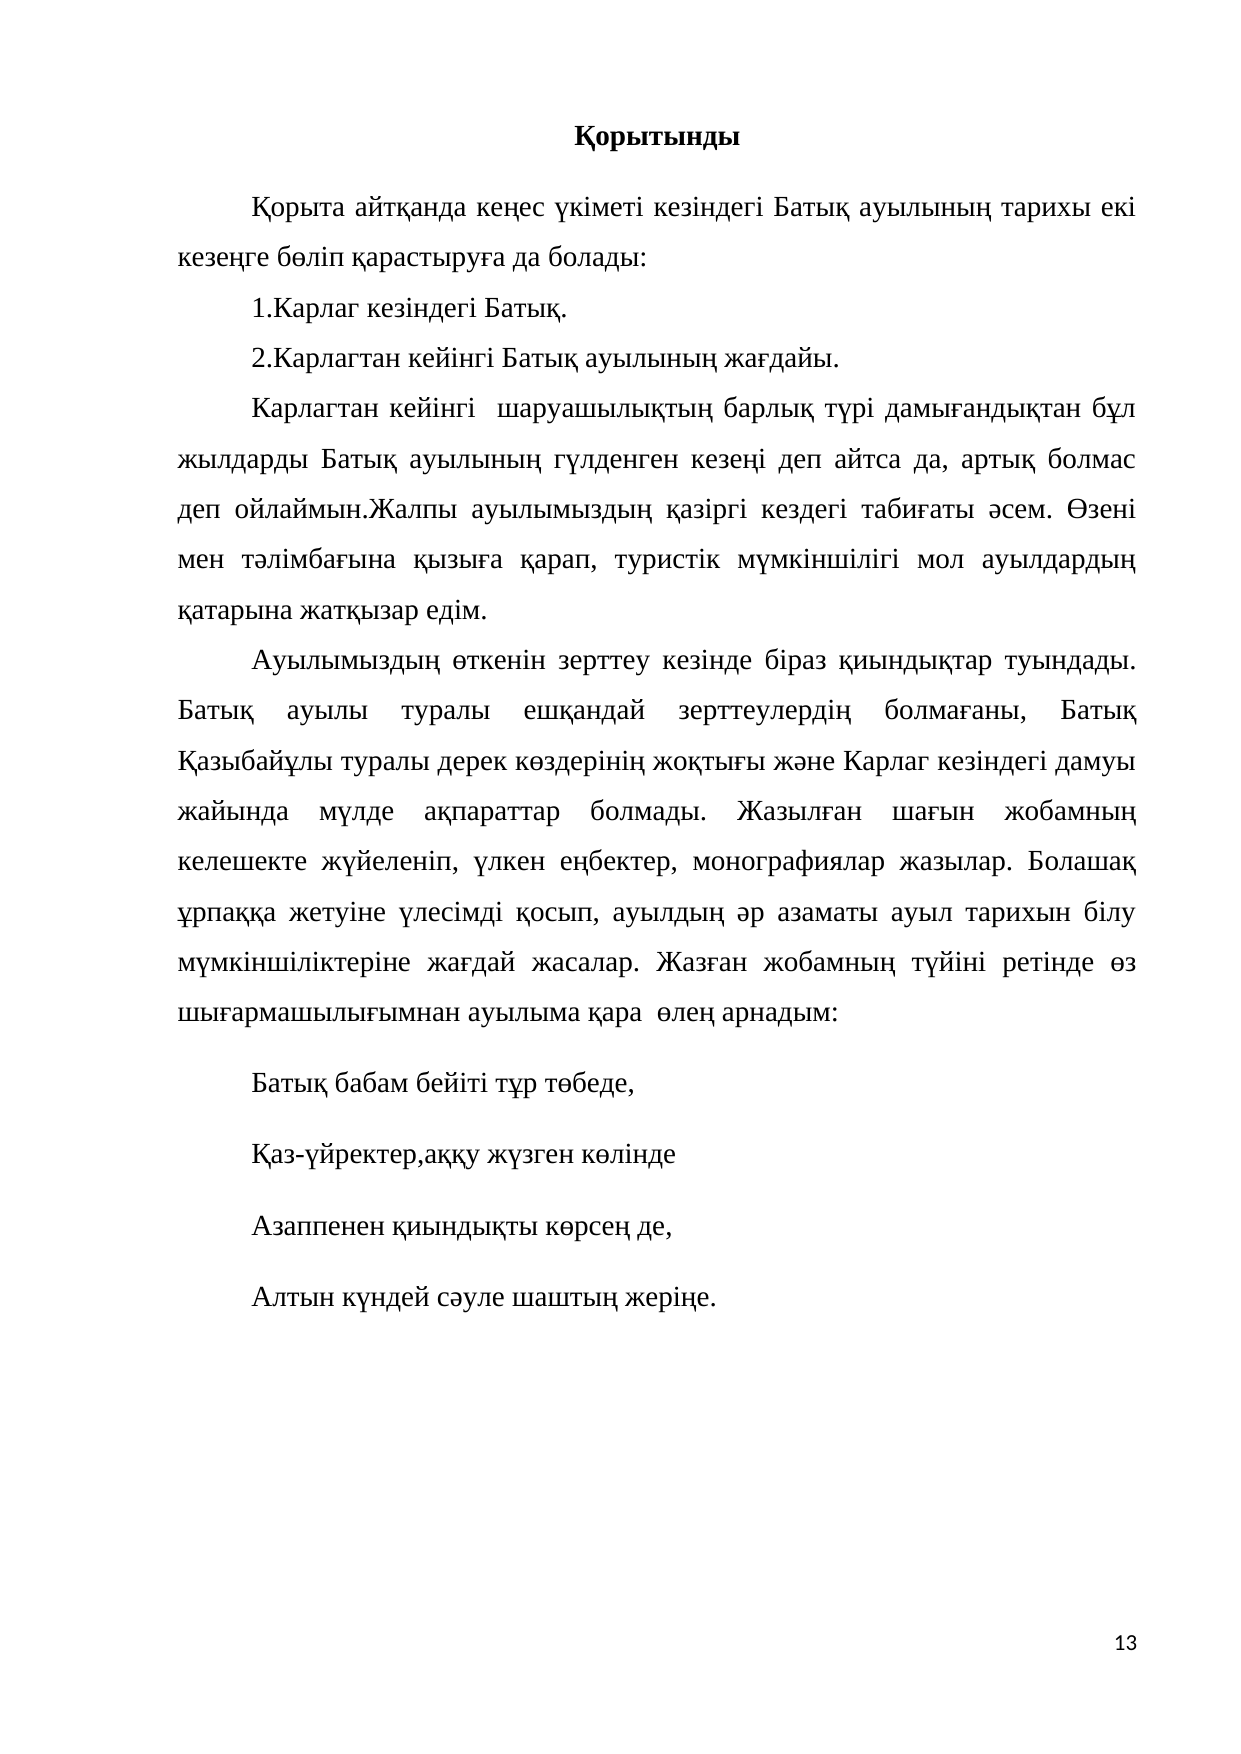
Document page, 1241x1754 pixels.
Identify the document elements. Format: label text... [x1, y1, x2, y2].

text Қорыта айтқанда кеңес үкіметі кезіндегі Батық ауылының тарихы екі кезеңге бөліп қарастыруға да болады: [177, 189, 1137, 273]
text Алтын күндей сәуле шаштың жеріңе. [177, 1279, 1137, 1312]
text Ауылымыздың өткенін зерттеу кезінде біраз қиындықтар туындады. Батық ауылы туралы ешқандай зерттеулердің болмағаны, Батық Қазыбайұлы туралы дерек көздерінің жоқтығы және Карлаг кезіндегі дамуы жайында мүлде ақпараттар болмады. Жазылған шағын жобамның келешекте жүйеленіп, үлкен еңбектер, монографиялар жазылар. Болашақ ұрпаққа жетуіне үлесімді қосып, ауылдың әр азаматы ауыл тарихын білу мүмкіншіліктеріне жағдай жасалар. Жазған жобамның түйіні ретінде өз шығармашылығымнан ауылыма қара өлең арнадым: [177, 642, 1137, 1028]
text Карлагтан кейінгі шаруашылықтың барлық түрі дамығандықтан бұл жылдарды Батық ауылының гүлденген кезеңі деп айтса да, артық болмас деп ойлаймын.Жалпы ауылымыздың қазіргі кездегі табиғаты әсем. Өзені мен тәлімбағына қызыға қарап, туристік мүмкіншілігі мол ауылдардың қатарына жатқызар едім. [177, 391, 1137, 625]
text Қаз-үйректер,аққу жүзген көлінде [177, 1137, 1137, 1170]
text 1.Карлаг кезіндегі Батық. [177, 290, 1137, 323]
text Қорытынды [177, 118, 1137, 152]
text Батық бабам бейіті тұр төбеде, [177, 1065, 1137, 1099]
text 2.Карлагтан кейінгі Батық ауылының жағдайы. [177, 340, 1137, 374]
text Азаппенен қиындықты көрсең де, [177, 1208, 1137, 1241]
